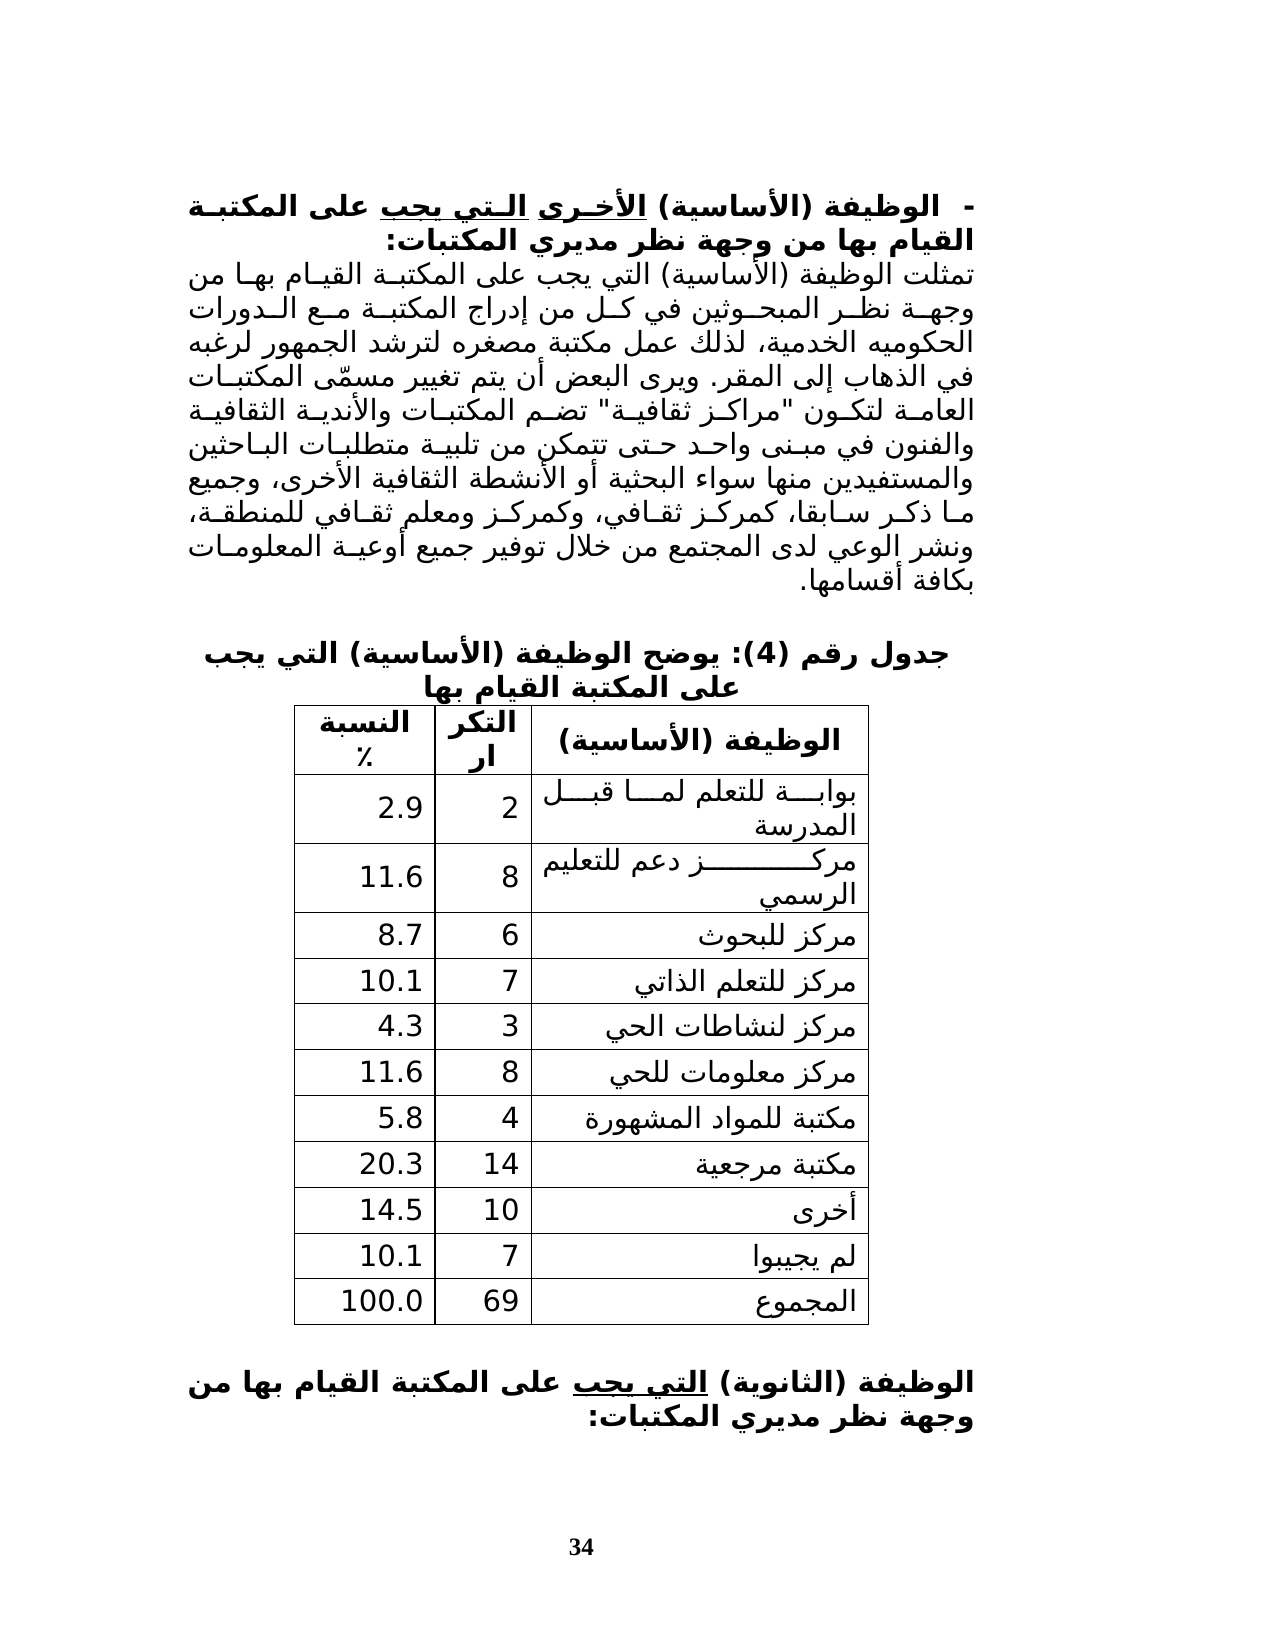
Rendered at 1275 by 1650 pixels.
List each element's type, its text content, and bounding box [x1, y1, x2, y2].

table_cell 8 [436, 844, 531, 912]
table_header الوظيفة (الأساسية) [532, 706, 868, 774]
table_cell 10.1 [295, 959, 434, 1003]
table_cell 14.5 [295, 1188, 434, 1232]
table_cell مكتبة مرجعية [532, 1142, 868, 1187]
table_cell 8 [436, 1050, 531, 1095]
table_cell لم يجيبوا [532, 1234, 868, 1278]
table_cell 6 [436, 913, 531, 957]
table_cell 2 [436, 775, 531, 843]
table_cell مركز دعم للتعليم الرسمي [532, 844, 868, 912]
text - الوظيفة (الأساسية) الأخرى التي يجب على المكتبة القيام بها من وجهة نظر مديري المكتبات: [187, 190, 975, 258]
table_cell 10 [436, 1188, 531, 1232]
table_cell مركز للتعلم الذاتي [532, 959, 868, 1003]
table_cell أخرى [532, 1188, 868, 1232]
table_cell مركز لنشاطات الحي [532, 1004, 868, 1049]
table_header النسبة ٪ [295, 706, 434, 774]
table_cell المجموع [532, 1279, 868, 1324]
table_cell مركز معلومات للحي [532, 1050, 868, 1095]
table_cell 2.9 [295, 775, 434, 843]
table_cell 5.8 [295, 1096, 434, 1141]
table_cell مركز للبحوث [532, 913, 868, 957]
table_cell 3 [436, 1004, 531, 1049]
table_cell بوابة للتعلم لما قبل المدرسة [532, 775, 868, 843]
text جدول رقم (4): يوضح الوظيفة (الأساسية) التي يجب على المكتبة القيام بها [187, 637, 966, 705]
text تمثلت الوظيفة (الأساسية) التي يجب على المكتبة القيام بها من وجهة نظر المبحوثين في كل من إدراج المكتبة مع الدورات الحكوميه الخدمية، لذلك عمل مكتبة مصغره لترشد الجمهور لرغبه في الذهاب إلى المقر. ويرى البعض أن يتم تغيير مسمّى المكتبات العامة لتكون "مراكز ثقافية" تضم المكتبات والأندية الثقافية والفنون في مبنى واحد حتى تتمكن من تلبية متطلبات الباحثين والمستفيدين منها سواء البحثية أو الأنشطة الثقافية الأخرى، وجميع ما ذكر سابقا، كمركز ثقافي، وكمركز ومعلم ثقافي للمنطقة، ونشر الوعي لدى المجتمع من خلال توفير جميع أوعية المعلومات بكافة أقسامها. [187, 258, 975, 597]
table_cell 11.6 [295, 844, 434, 912]
table_cell 10.1 [295, 1234, 434, 1278]
text الوظيفة (الثانوية) التي يجب على المكتبة القيام بها من وجهة نظر مديري المكتبات: [187, 1365, 975, 1433]
table_cell 7 [436, 959, 531, 1003]
table_cell 4 [436, 1096, 531, 1141]
table_cell 11.6 [295, 1050, 434, 1095]
table_cell مكتبة للمواد المشهورة [532, 1096, 868, 1141]
table_cell 69 [436, 1279, 531, 1324]
table_cell 4.3 [295, 1004, 434, 1049]
table_header التكرار [436, 706, 531, 774]
table_cell 7 [436, 1234, 531, 1278]
table_cell 8.7 [295, 913, 434, 957]
table_cell 20.3 [295, 1142, 434, 1187]
table_cell 14 [436, 1142, 531, 1187]
table_cell 100.0 [295, 1279, 434, 1324]
